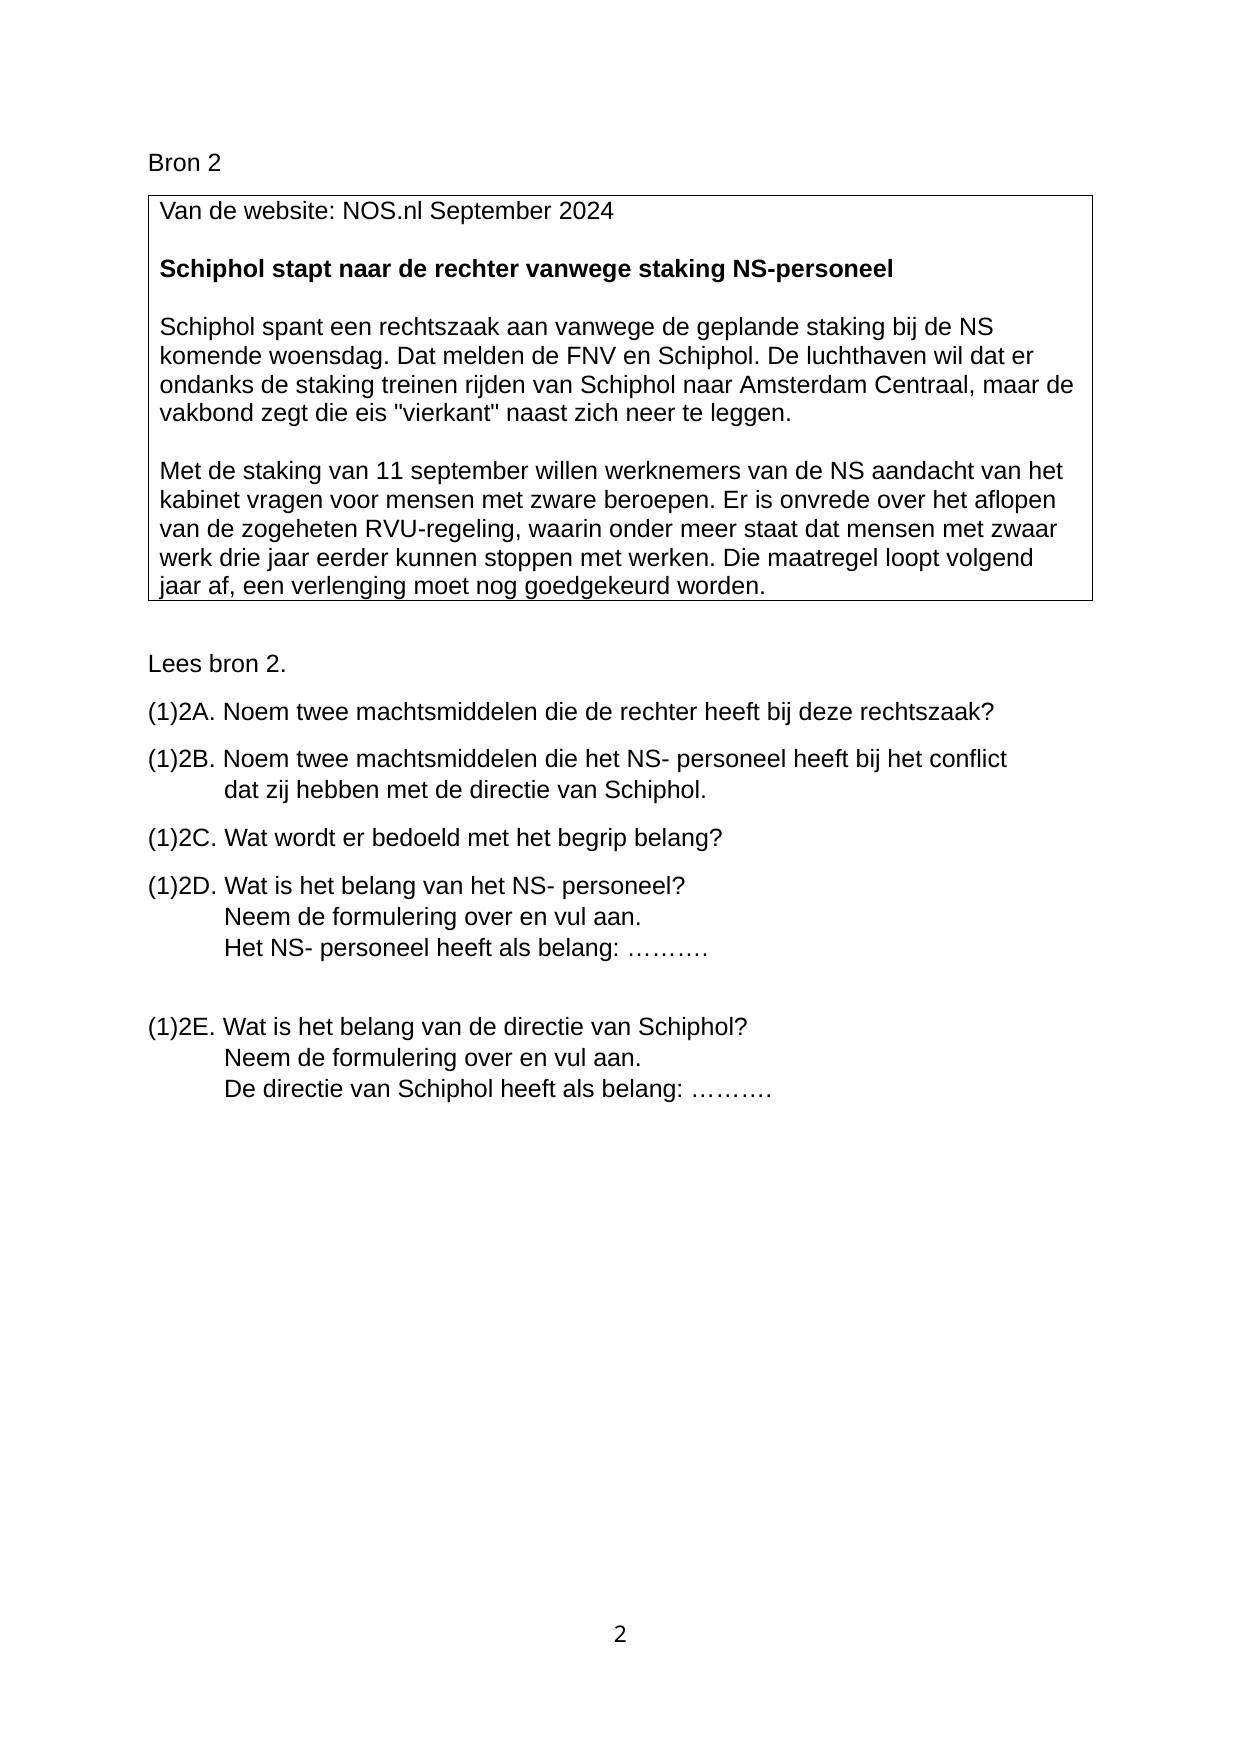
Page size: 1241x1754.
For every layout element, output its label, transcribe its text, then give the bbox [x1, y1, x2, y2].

text (1)2E. Wat is het belang van de directie van Schiphol? Neem de formulering over en vul aan. De directie van Schiphol heeft als belang: ………. [148, 981, 1093, 1136]
text (1)2B. Noem twee machtsmiddelen die het NS- personeel heeft bij het conflict dat zij hebben met de directie van Schiphol. [148, 744, 1093, 804]
text Bron 2 [148, 148, 1093, 176]
text (1)2C. Wat wordt er bedoeld met het begrip belang? [148, 823, 1093, 852]
text Lees bron 2. [148, 649, 1093, 678]
text (1)2D. Wat is het belang van het NS- personeel? Neem de formulering over en vul aan. Het NS- personeel heeft als belang: ………. [148, 871, 1093, 962]
text (1)2A. Noem twee machtsmiddelen die de rechter heeft bij deze rechtszaak? [148, 697, 1093, 725]
table_header Van de website: NOS.nl September 2024 Schiphol stapt naar de rechter vanwege staking NS-personeel Schiphol spant een rechtszaak aan vanwege de geplande staking bij de NS komende woensdag. Dat melden de FNV en Schiphol. De luchthaven wil dat er ondanks de staking treinen rijden van Schiphol naar Amsterdam Centraal, maar de vakbond zegt die eis "vierkant" naast zich neer te leggen. Met de staking van 11 september willen werknemers van de NS aandacht van het kabinet vragen voor mensen met zware beroepen. Er is onvrede over het aflopen van de zogeheten RVU-regeling, waarin onder meer staat dat mensen met zwaar werk drie jaar eerder kunnen stoppen met werken. Die maatregel loopt volgend jaar af, een verlenging moet nog goedgekeurd worden. [149, 196, 1092, 600]
